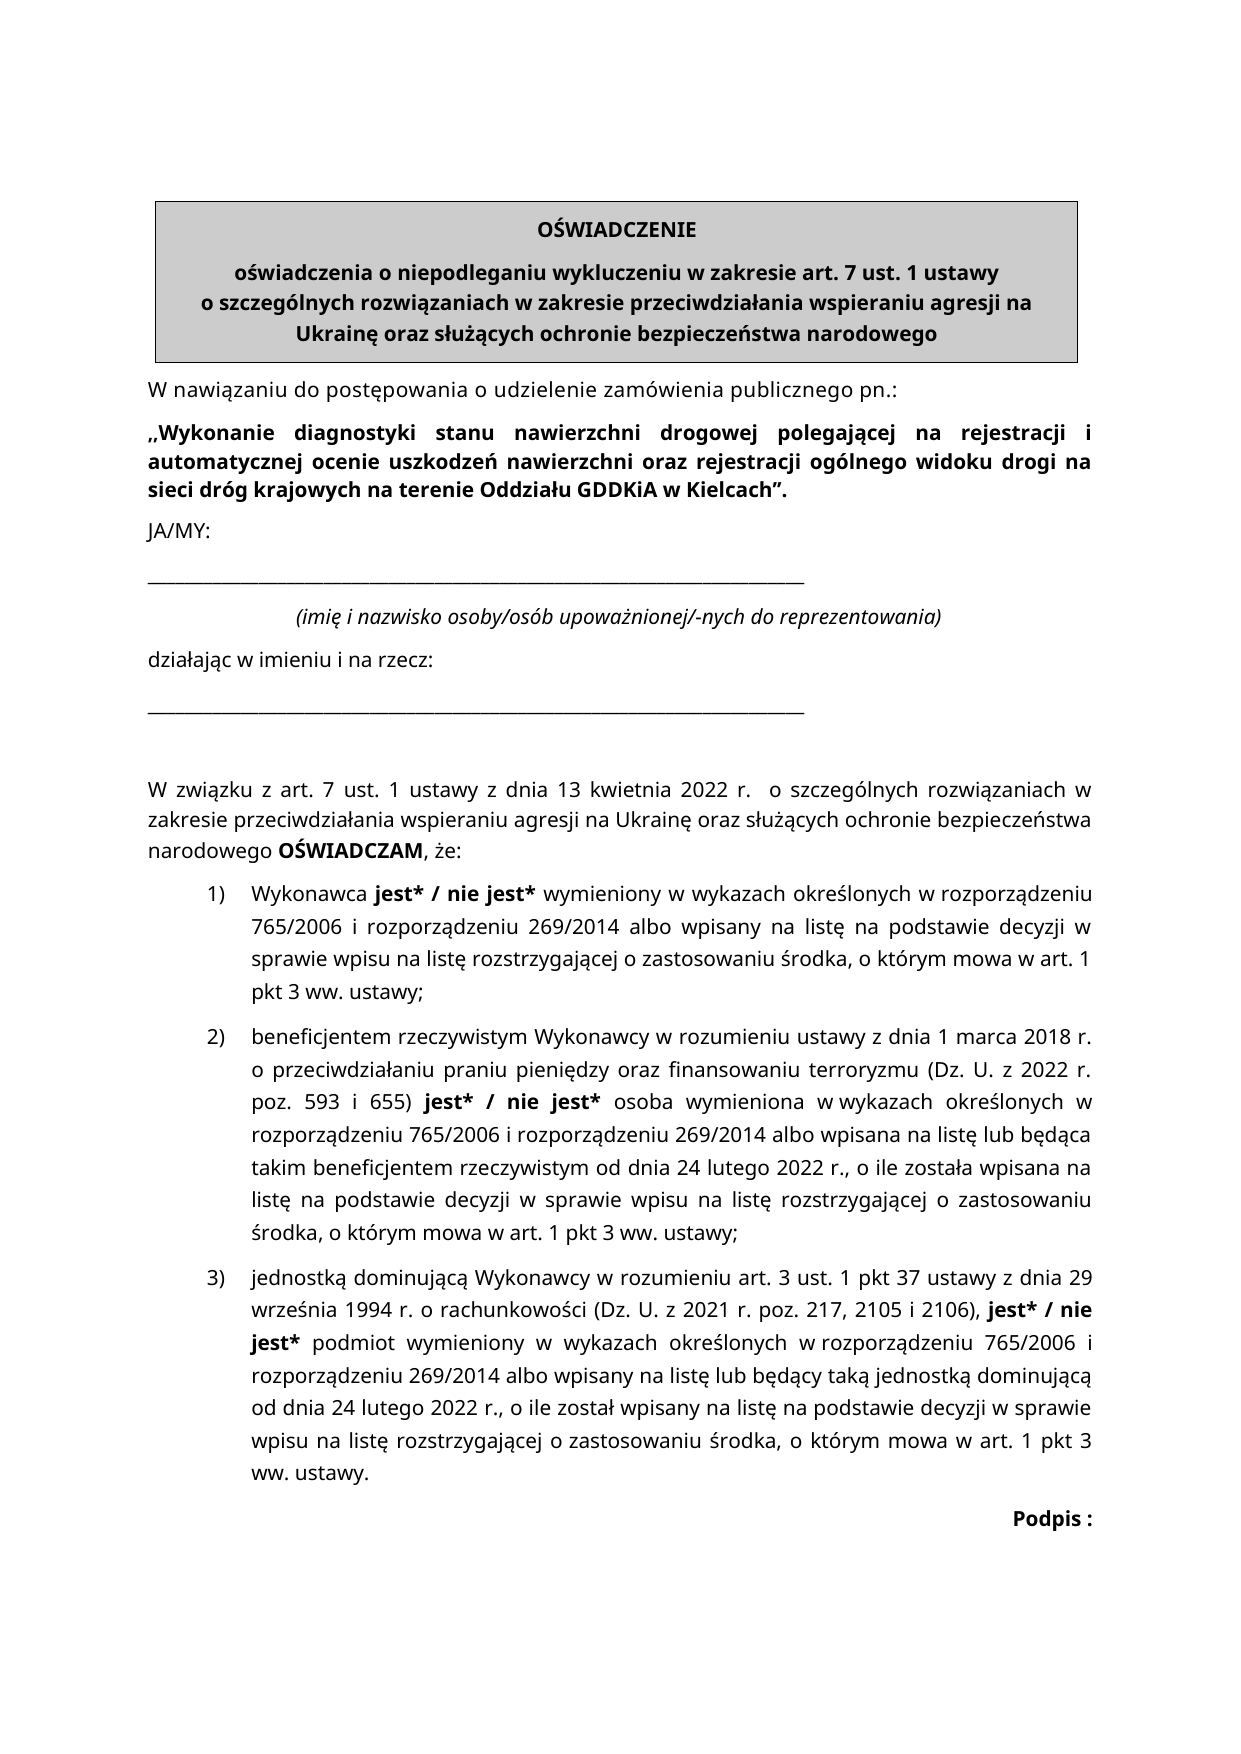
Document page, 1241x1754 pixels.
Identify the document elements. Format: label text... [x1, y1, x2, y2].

text JA/MY: [148, 516, 1093, 544]
text (imię i nazwisko osoby/osób upoważnionej/-nych do reprezentowania) [148, 602, 1093, 631]
text ,,Wykonanie diagnostyki stanu nawierzchni drogowej polegającej na rejestracji i automatycznej ocenie uszkodzeń nawierzchni oraz rejestracji ogólnego widoku drogi na sieci dróg krajowych na terenie Oddziału GDDKiA w Kielcach’’. [148, 418, 1093, 504]
table_header OŚWIADCZENIE oświadczenia o niepodleganiu wykluczeniu w zakresie art. 7 ust. 1 ustawy o szczególnych rozwiązaniach w zakresie przeciwdziałania wspieraniu agresji na Ukrainę oraz służących ochronie bezpieczeństwa narodowego [156, 202, 1077, 362]
list 1) Wykonawca jest* / nie jest* wymieniony w wykazach określonych w rozporządzeniu 765/2006 i rozporządzeniu 269/2014 albo wpisany na listę na podstawie decyzji w sprawie wpisu na listę rozstrzygającej o zastosowaniu środka, o którym mowa w art. 1 pkt 3 ww. ustawy; [207, 879, 1093, 1006]
text _______________________________________________________________________ [148, 559, 1093, 588]
text Podpis : [148, 1504, 1093, 1532]
text _______________________________________________________________________ [148, 689, 1093, 717]
list 2) beneficjentem rzeczywistym Wykonawcy w rozumieniu ustawy z dnia 1 marca 2018 r. o przeciwdziałaniu praniu pieniędzy oraz finansowaniu terroryzmu (Dz. U. z 2022 r. poz. 593 i 655) jest* / nie jest* osoba wymieniona w wykazach określonych w rozporządzeniu 765/2006 i rozporządzeniu 269/2014 albo wpisana na listę lub będąca takim beneficjentem rzeczywistym od dnia 24 lutego 2022 r., o ile została wpisana na listę na podstawie decyzji w sprawie wpisu na listę rozstrzygającej o zastosowaniu środka, o którym mowa w art. 1 pkt 3 ww. ustawy; [207, 1022, 1093, 1246]
list 3) jednostką dominującą Wykonawcy w rozumieniu art. 3 ust. 1 pkt 37 ustawy z dnia 29 września 1994 r. o rachunkowości (Dz. U. z 2021 r. poz. 217, 2105 i 2106), jest* / nie jest* podmiot wymieniony w wykazach określonych w rozporządzeniu 765/2006 i rozporządzeniu 269/2014 albo wpisany na listę lub będący taką jednostką dominującą od dnia 24 lutego 2022 r., o ile został wpisany na listę na podstawie decyzji w sprawie wpisu na listę rozstrzygającej o zastosowaniu środka, o którym mowa w art. 1 pkt 3 ww. ustawy. [207, 1263, 1093, 1487]
text W nawiązaniu do postępowania o udzielenie zamówienia publicznego pn.: [148, 375, 1093, 404]
text działając w imieniu i na rzecz: [148, 646, 1093, 674]
text W związku z art. 7 ust. 1 ustawy z dnia 13 kwietnia 2022 r. o szczególnych rozwiązaniach w zakresie przeciwdziałania wspieraniu agresji na Ukrainę oraz służących ochronie bezpieczeństwa narodowego OŚWIADCZAM, że: [148, 775, 1093, 864]
